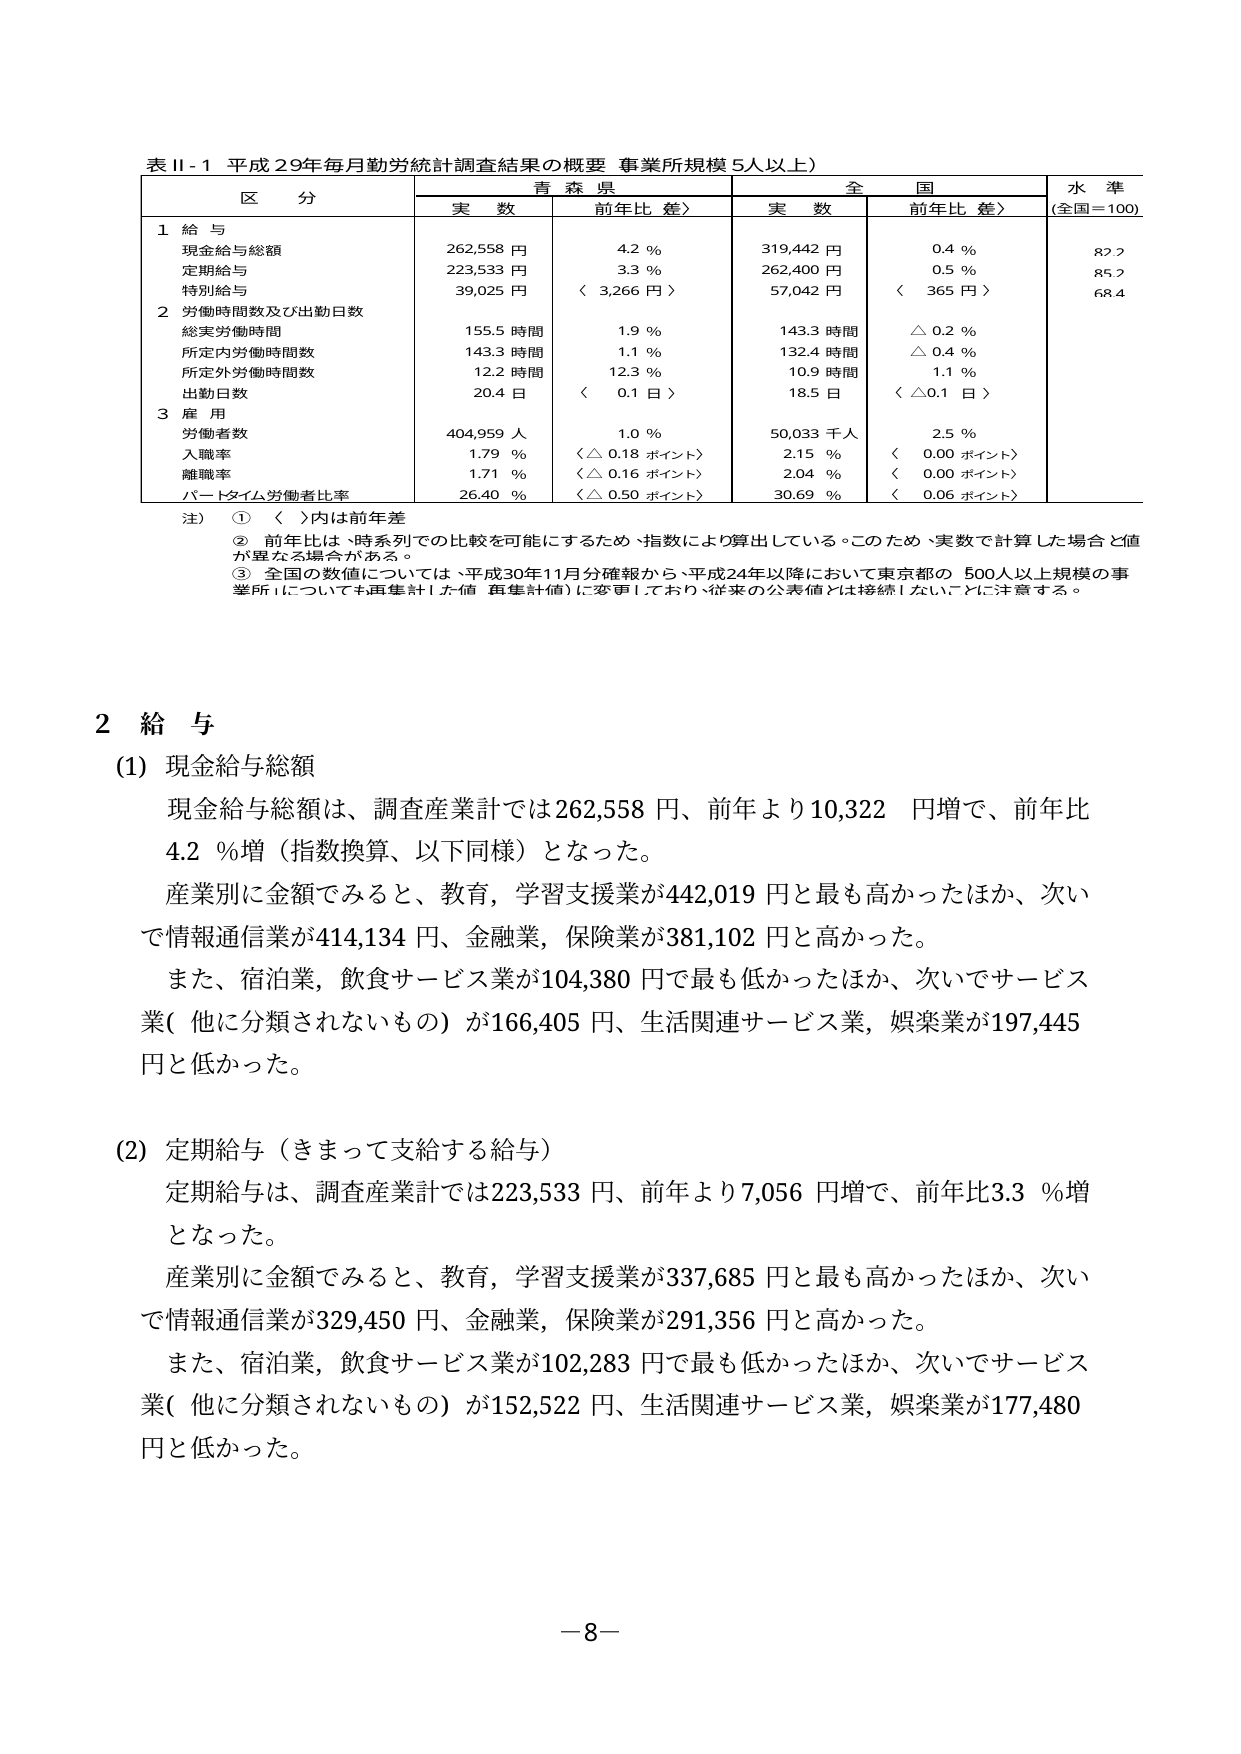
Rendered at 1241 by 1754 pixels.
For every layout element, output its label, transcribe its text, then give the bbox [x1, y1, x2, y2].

text 現金給与総額は、調査産業計では262,558円、前年より10,322円増で、前年比4.2％増（指数換算、以下同様）となった。 [91, 786, 1091, 871]
text また、宿泊業,飲食サービス業が104,380円で最も低かったほか、次いでサービス業(他に分類されないもの)が166,405円、生活関連サービス業,娯楽業が197,445円と低かった。 [137, 957, 1091, 1084]
text ２ 給 与 [91, 701, 1091, 744]
text (1) 現金給与総額 [91, 744, 1091, 786]
text 産業別に金額でみると、教育,学習支援業が442,019円と最も高かったほか、次いで情報通信業が414,134円、金融業,保険業が381,102円と高かった。 [87, 871, 1091, 957]
text 定期給与は、調査産業計では223,533円、前年より7,056円増で、前年比3.3％増となった。 [91, 1170, 1091, 1255]
text また、宿泊業,飲食サービス業が102,283円で最も低かったほか、次いでサービス業(他に分類されないもの)が152,522円、生活関連サービス業,娯楽業が177,480円と低かった。 [137, 1340, 1091, 1468]
text (2) 定期給与（きまって支給する給与） [91, 1127, 1091, 1170]
text 産業別に金額でみると、教育,学習支援業が337,685円と最も高かったほか、次いで情報通信業が329,450円、金融業,保険業が291,356円と高かった。 [87, 1255, 1091, 1340]
